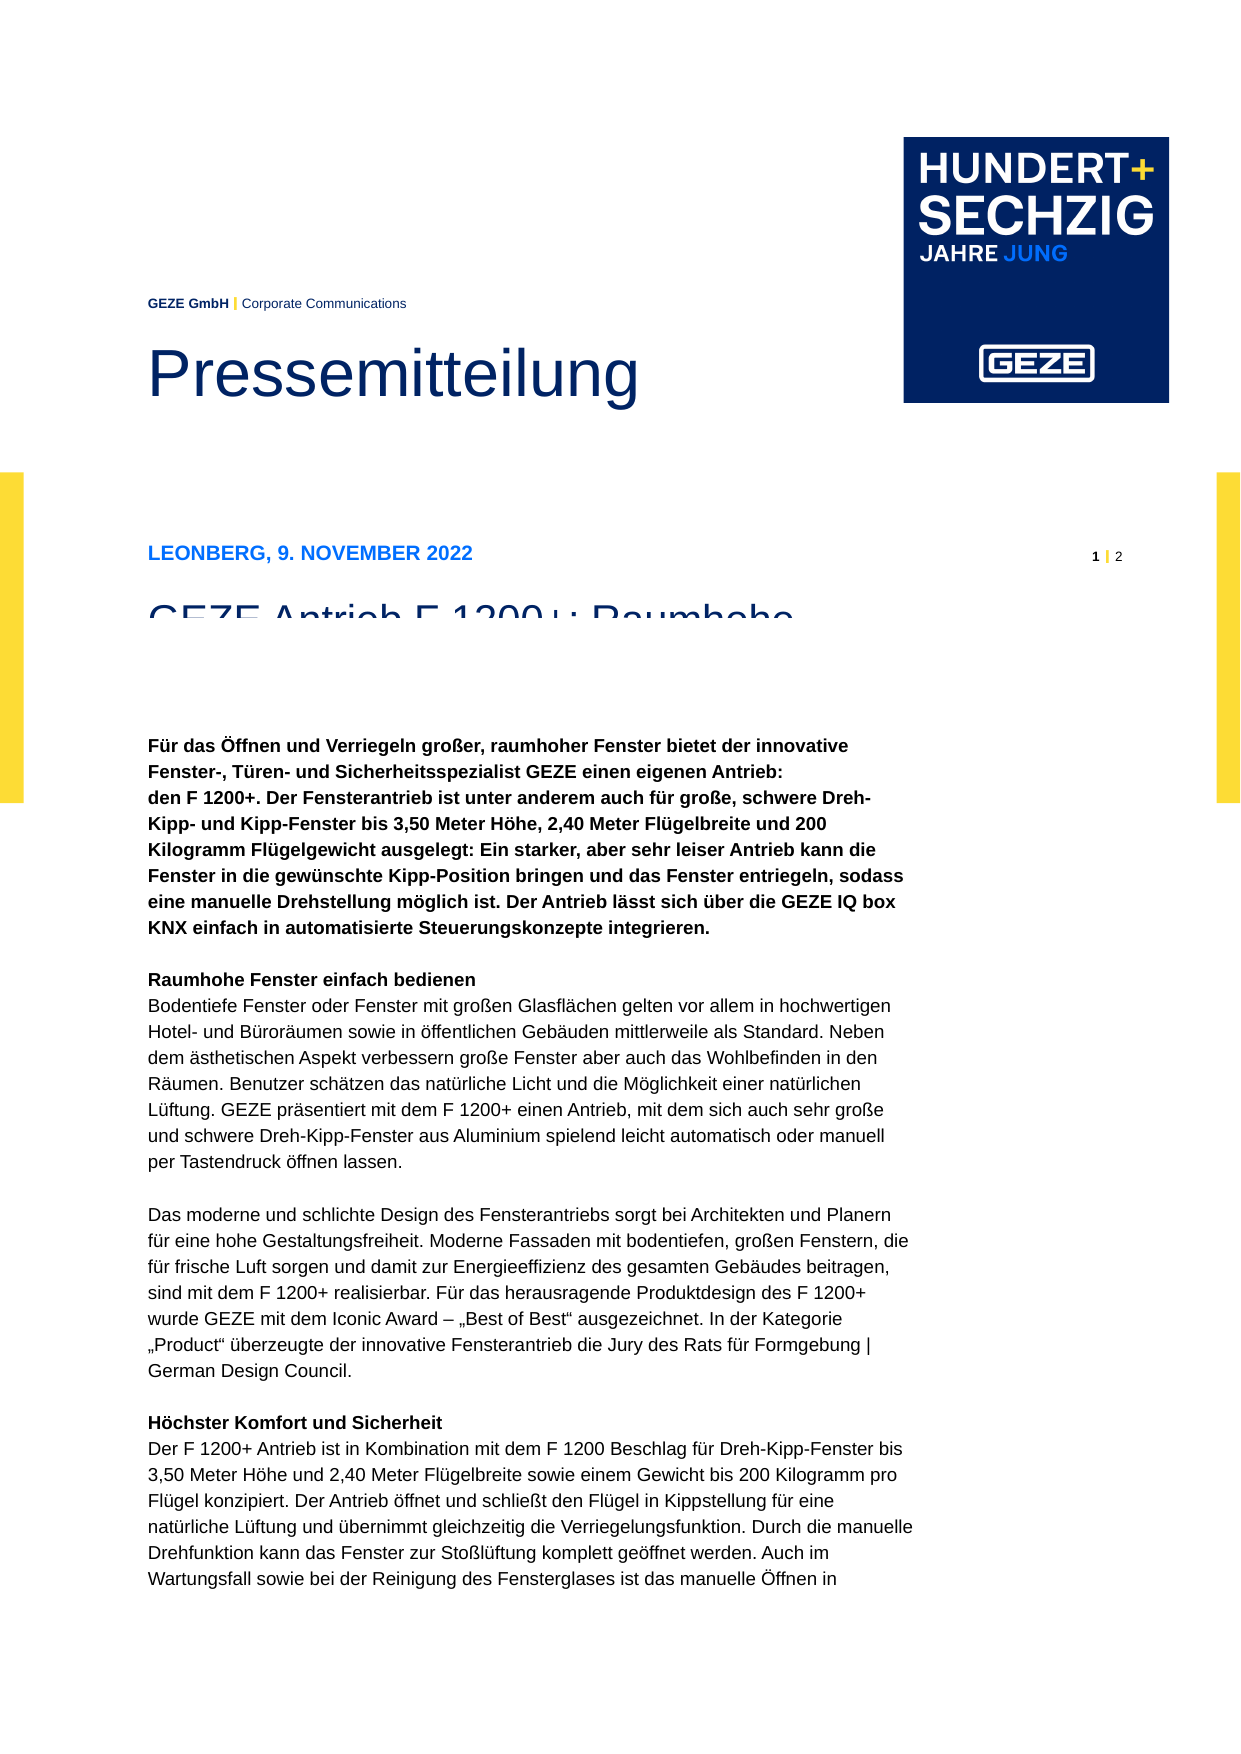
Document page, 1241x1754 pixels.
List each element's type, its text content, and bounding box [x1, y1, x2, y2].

picture [903, 137, 1170, 403]
text Für das Öffnen und Verriegeln großer, raumhoher Fenster bietet der innovative Fenster-, Türen- und Sicherheitsspezialist GEZE einen eigenen Antrieb: [148, 730, 915, 782]
text Der F 1200+ Antrieb ist in Kombination mit dem F 1200 Beschlag für Dreh-Kipp-Fenster bis 3,50 Meter Höhe und 2,40 Meter Flügelbreite sowie einem Gewicht bis 200 Kilogramm pro Flügel konzipiert. Der Antrieb öffnet und schließt den Flügel in Kippstellung für eine natürliche Lüftung und übernimmt gleichzeitig die Verriegelungsfunktion. Durch die manuelle Drehfunktion kann das Fenster zur Stoßlüftung komplett geöffnet werden. Auch im Wartungsfall sowie bei der Reinigung des Fensterglases ist das manuelle Öffnen in Drehposition von Vorteil. Um die Sicherheit der Nutzer zu gewährleisten, wird über ein mechanisches Schloss oder eine Parametrierung am Antrieb verhindert, dass unautorisierte Personen den Flügel in Drehstellung öffnen können. [148, 1433, 915, 1589]
subtitle Höchster Komfort und Sicherheit [148, 1407, 915, 1433]
text Das moderne und schlichte Design des Fensterantriebs sorgt bei Architekten und Planern für eine hohe Gestaltungsfreiheit. Moderne Fassaden mit bodentiefen, großen Fenstern, die für frische Luft sorgen und damit zur Energieeffizienz des gesamten Gebäudes beitragen, sind mit dem F 1200+ realisierbar. Für das herausragende Produktdesign des F 1200+ wurde GEZE mit dem Iconic Award – „Best of Best“ ausgezeichnet. In der Kategorie „Product“ überzeugte der innovative Fensterantrieb die Jury des Rats für Formgebung | German Design Council. [148, 1199, 915, 1381]
text den F 1200+. Der Fensterantrieb ist unter anderem auch für große, schwere Dreh-Kipp- und Kipp-Fenster bis 3,50 Meter Höhe, 2,40 Meter Flügelbreite und 200 Kilogramm Flügelgewicht ausgelegt: Ein starker, aber sehr leiser Antrieb kann die Fenster in die gewünschte Kipp-Position bringen und das Fenster entriegeln, sodass eine manuelle Drehstellung möglich ist. Der Antrieb lässt sich über die GEZE IQ box KNX einfach in automatisierte Steuerungskonzepte integrieren. [148, 782, 915, 938]
subtitle Raumhohe Fenster einfach bedienen [148, 964, 915, 991]
text Bodentiefe Fenster oder Fenster mit großen Glasflächen gelten vor allem in hochwertigen Hotel- und Büroräumen sowie in öffentlichen Gebäuden mittlerweile als Standard. Neben dem ästhetischen Aspekt verbessern große Fenster aber auch das Wohlbefinden in den Räumen. Benutzer schätzen das natürliche Licht und die Möglichkeit einer natürlichen Lüftung. GEZE präsentiert mit dem F 1200+ einen Antrieb, mit dem sich auch sehr große und schwere Dreh-Kipp-Fenster aus Aluminium spielend leicht automatisch oder manuell per Tastendruck öffnen lassen. [148, 991, 915, 1173]
table_cell GEZE Antrieb F 1200+: Raumhohe, schwere Fenster leicht und sicher bedienen [148, 568, 914, 730]
table_header Leonberg, [148, 538, 914, 567]
